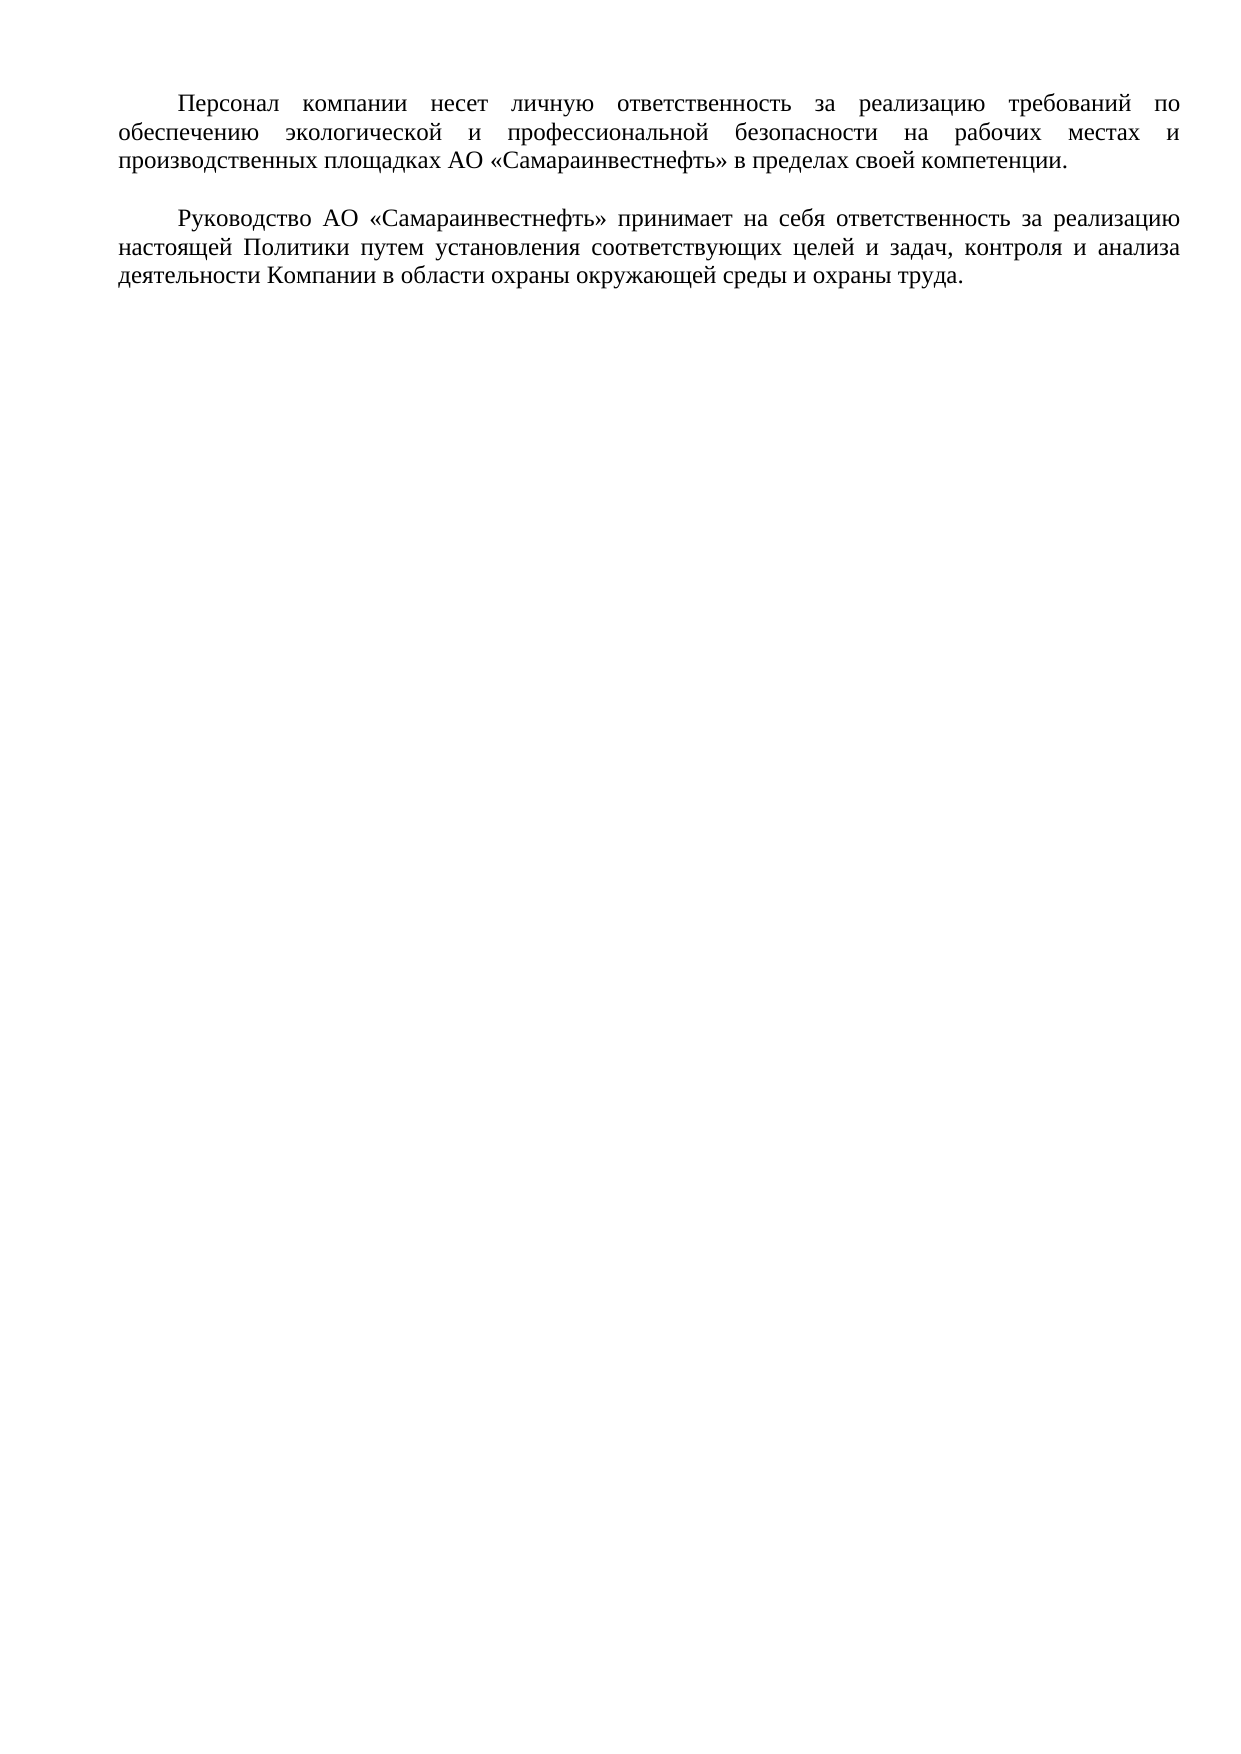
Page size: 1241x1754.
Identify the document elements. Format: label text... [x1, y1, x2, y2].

list Персонал компании несет личную ответственность за реализацию требований по обеспечению экологической и профессиональной безопасности на рабочих местах и производственных площадках АО «Самараинвестнефть» в пределах своей компетенции. [118, 88, 1181, 174]
list Руководство АО «Самараинвестнефть» принимает на себя ответственность за реализацию настоящей Политики путем установления соответствующих целей и задач, контроля и анализа деятельности Компании в области охраны окружающей среды и охраны труда. [118, 203, 1181, 289]
